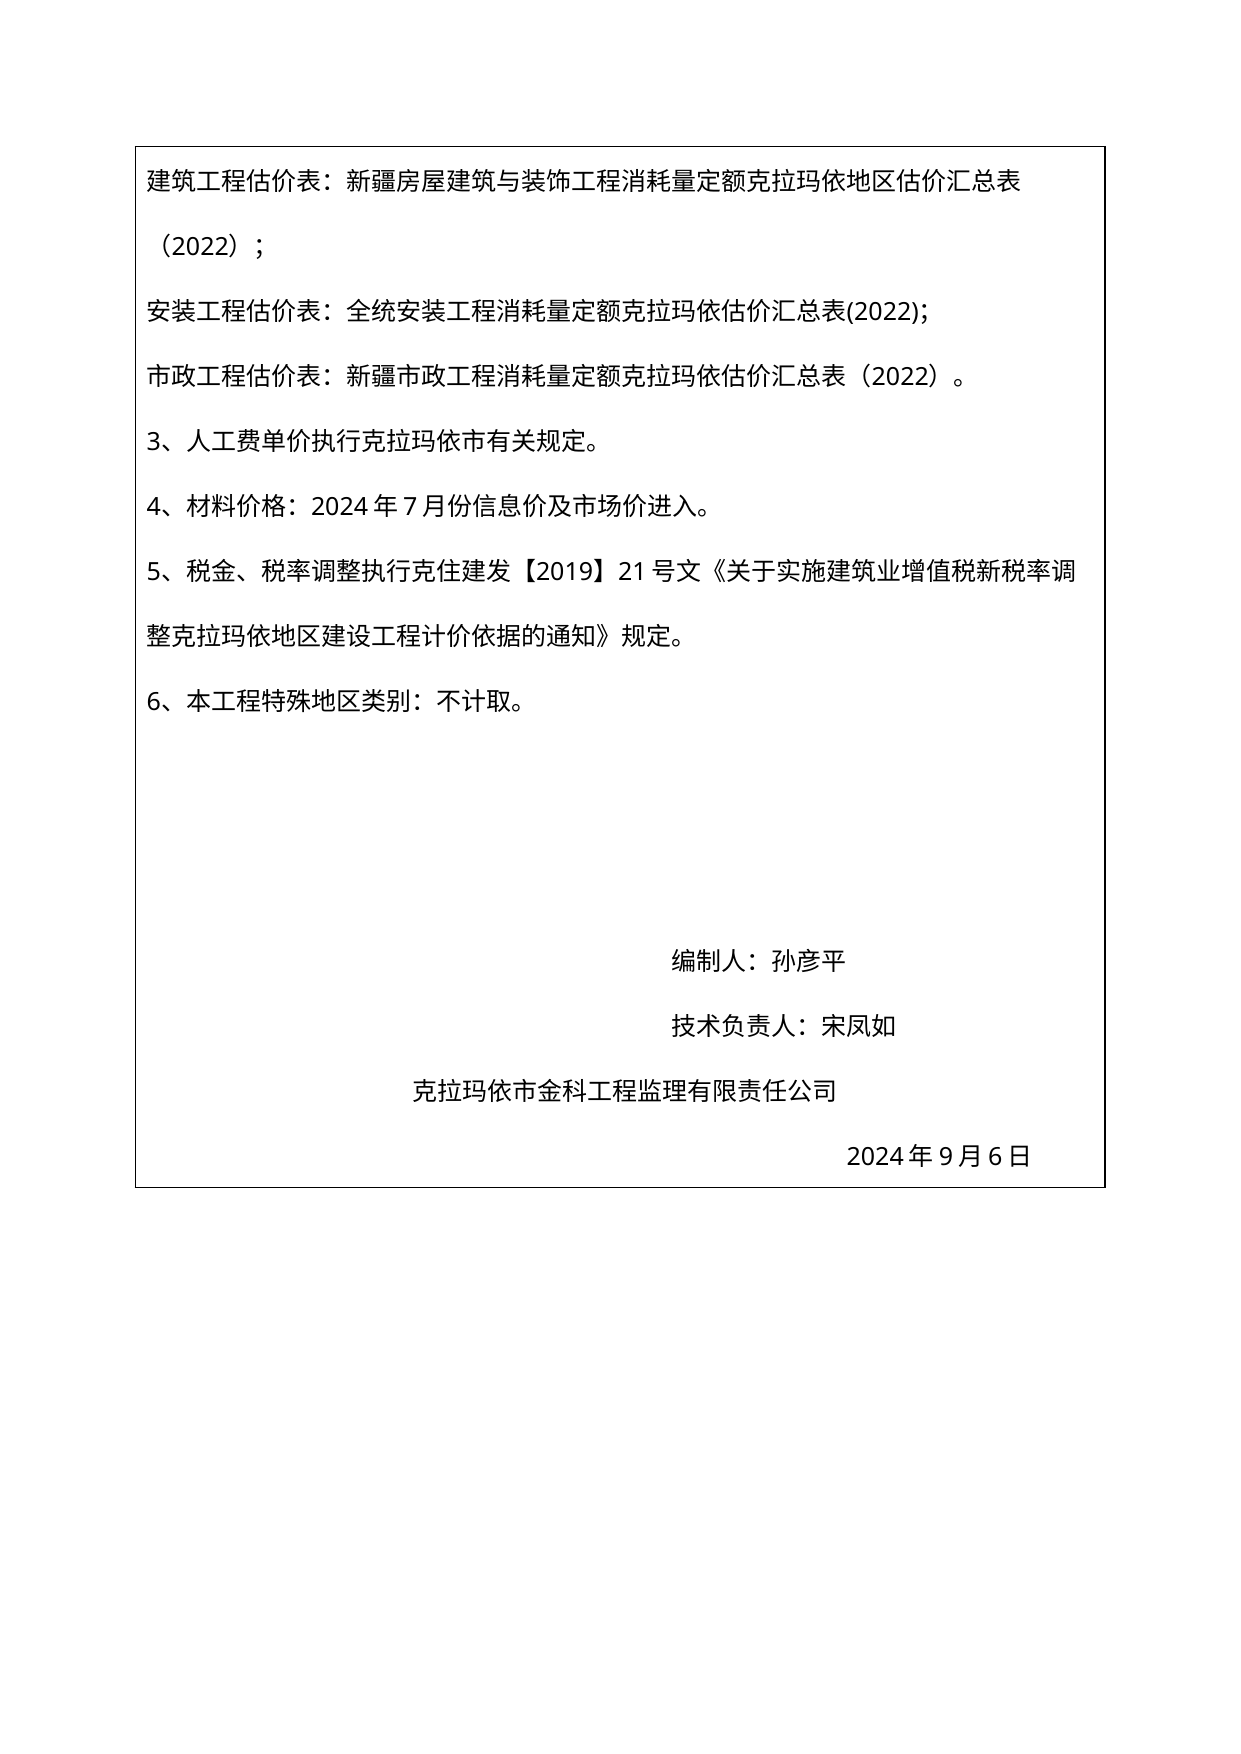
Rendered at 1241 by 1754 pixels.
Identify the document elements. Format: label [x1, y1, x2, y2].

table_header [136, 147, 1104, 1187]
